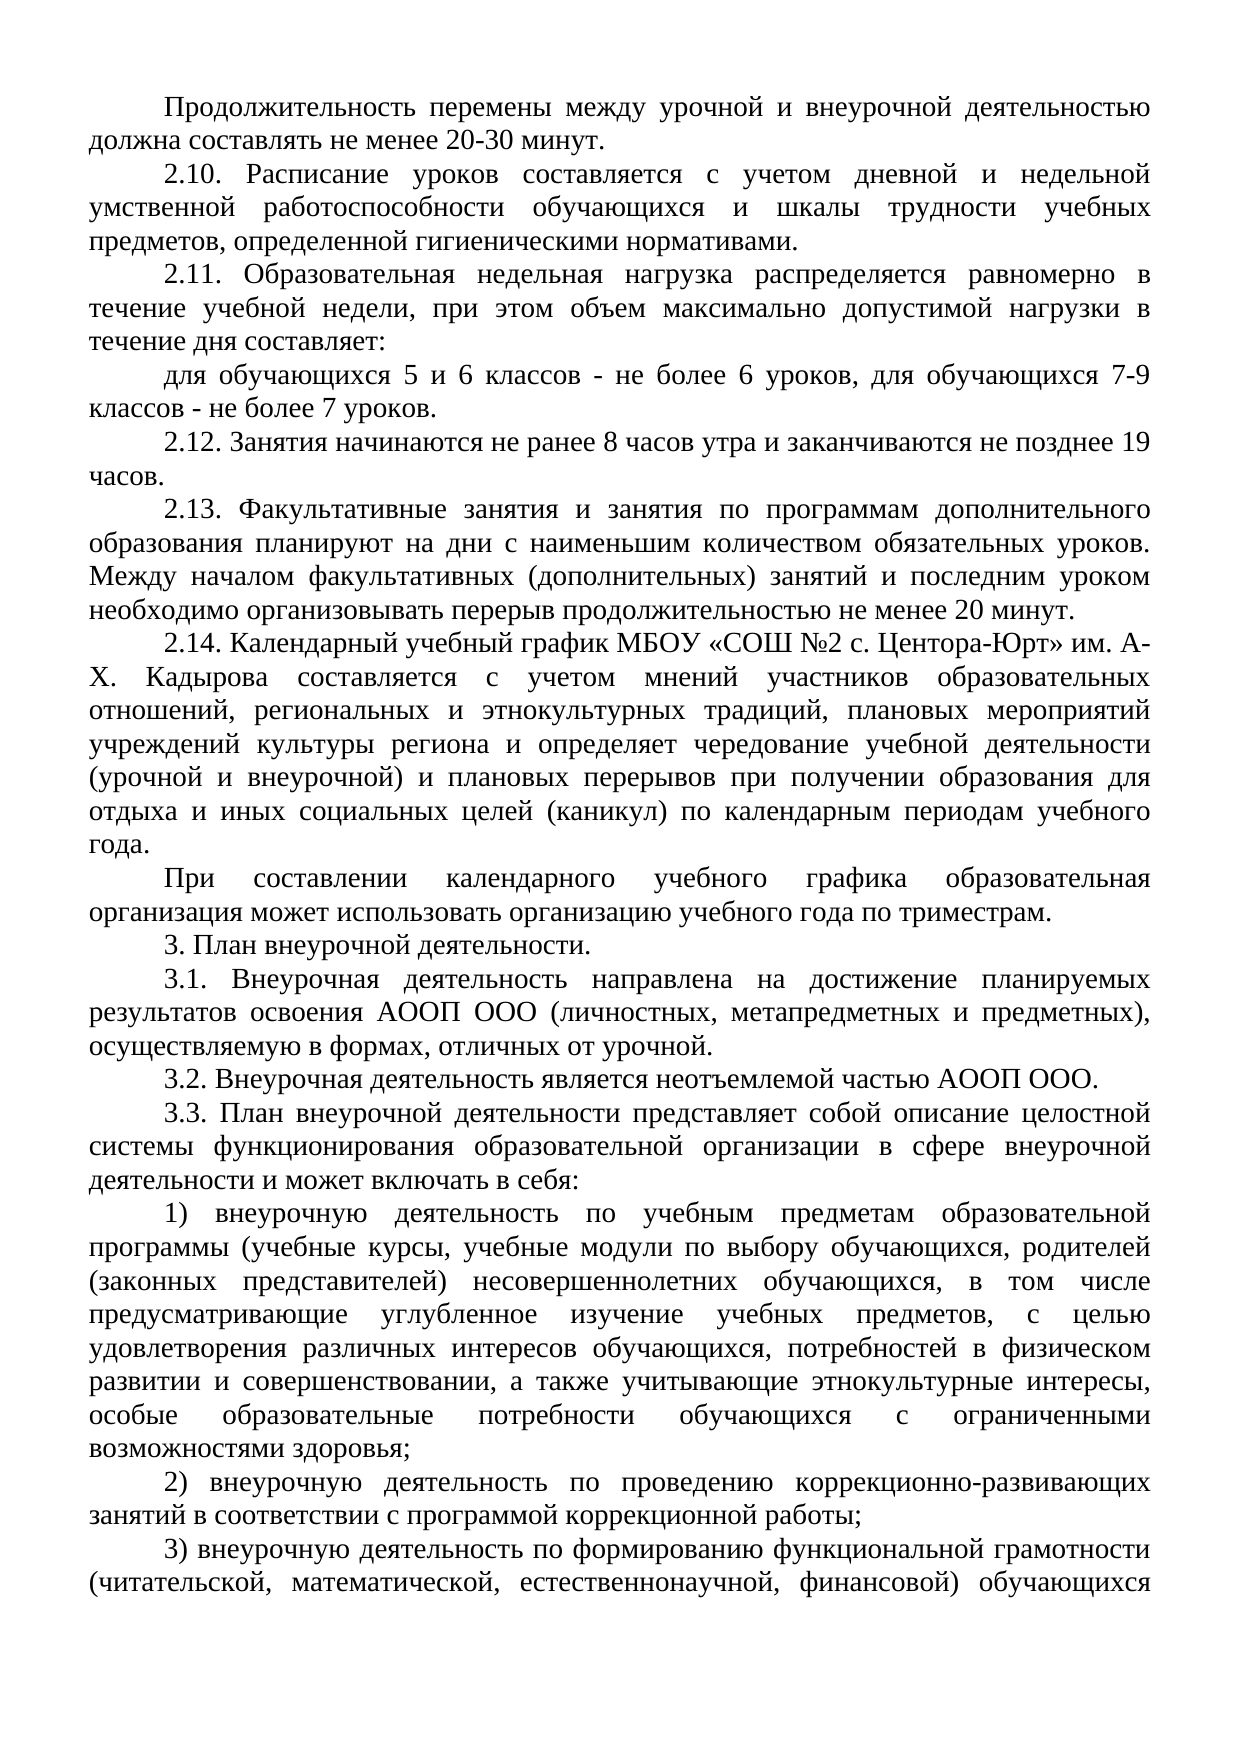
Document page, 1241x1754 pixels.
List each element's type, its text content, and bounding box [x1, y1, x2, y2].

text 3.2. Внеурочная деятельность является неотъемлемой частью АООП ООО. [88, 1061, 1152, 1095]
text 2.11. Образовательная недельная нагрузка распределяется равномерно в течение учебной недели, при этом объем максимально допустимой нагрузки в течение дня составляет: [88, 256, 1152, 357]
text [88, 1531, 1152, 1598]
text для обучающихся 5 и 6 классов - не более 6 уроков, для обучающихся 7-9 классов - не более 7 уроков. [88, 357, 1152, 424]
text При составлении календарного учебного графика образовательная организация может использовать организацию учебного года по триместрам. [88, 860, 1152, 927]
text 3. План внеурочной деятельности. [88, 927, 1152, 961]
text Продолжительность перемены между урочной и внеурочной деятельностью должна составлять не менее 20-30 минут. [88, 89, 1152, 156]
text 3.3. План внеурочной деятельности представляет собой описание целостной системы функционирования образовательной организации в сфере внеурочной деятельности и может включать в себя: [88, 1095, 1152, 1196]
text 1) внеурочную деятельность по учебным предметам образовательной программы (учебные курсы, учебные модули по выбору обучающихся, родителей (законных представителей) несовершеннолетних обучающихся, в том числе предусматривающие углубленное изучение учебных предметов, с целью удовлетворения различных интересов обучающихся, потребностей в физическом развитии и совершенствовании, а также учитывающие этнокультурные интересы, особые образовательные потребности обучающихся с ограниченными возможностями здоровья; [88, 1196, 1152, 1464]
text 2.10. Расписание уроков составляется с учетом дневной и недельной умственной работоспособности обучающихся и шкалы трудности учебных предметов, определенной гигиеническими нормативами. [88, 156, 1152, 256]
text 2.14. Календарный учебный график МБОУ «СОШ №2 с. Центора-Юрт» им. А-Х. Кадырова составляется с учетом мнений участников образовательных отношений, региональных и этнокультурных традиций, плановых мероприятий учреждений культуры региона и определяет чередование учебной деятельности (урочной и внеурочной) и плановых перерывов при получении образования для отдыха и иных социальных целей (каникул) по календарным периодам учебного года. [88, 625, 1152, 860]
text 2.12. Занятия начинаются не ранее 8 часов утра и заканчиваются не позднее 19 часов. [88, 424, 1152, 491]
text 3.1. Внеурочная деятельность направлена на достижение планируемых результатов освоения АООП ООО (личностных, метапредметных и предметных), осуществляемую в формах, отличных от урочной. [88, 961, 1152, 1061]
text 2) внеурочную деятельность по проведению коррекционно-развивающих занятий в соответствии с программой коррекционной работы; [88, 1464, 1152, 1531]
text 2.13. Факультативные занятия и занятия по программам дополнительного образования планируют на дни с наименьшим количеством обязательных уроков. Между началом факультативных (дополнительных) занятий и последним уроком необходимо организовывать перерыв продолжительностью не менее 20 минут. [88, 491, 1152, 625]
